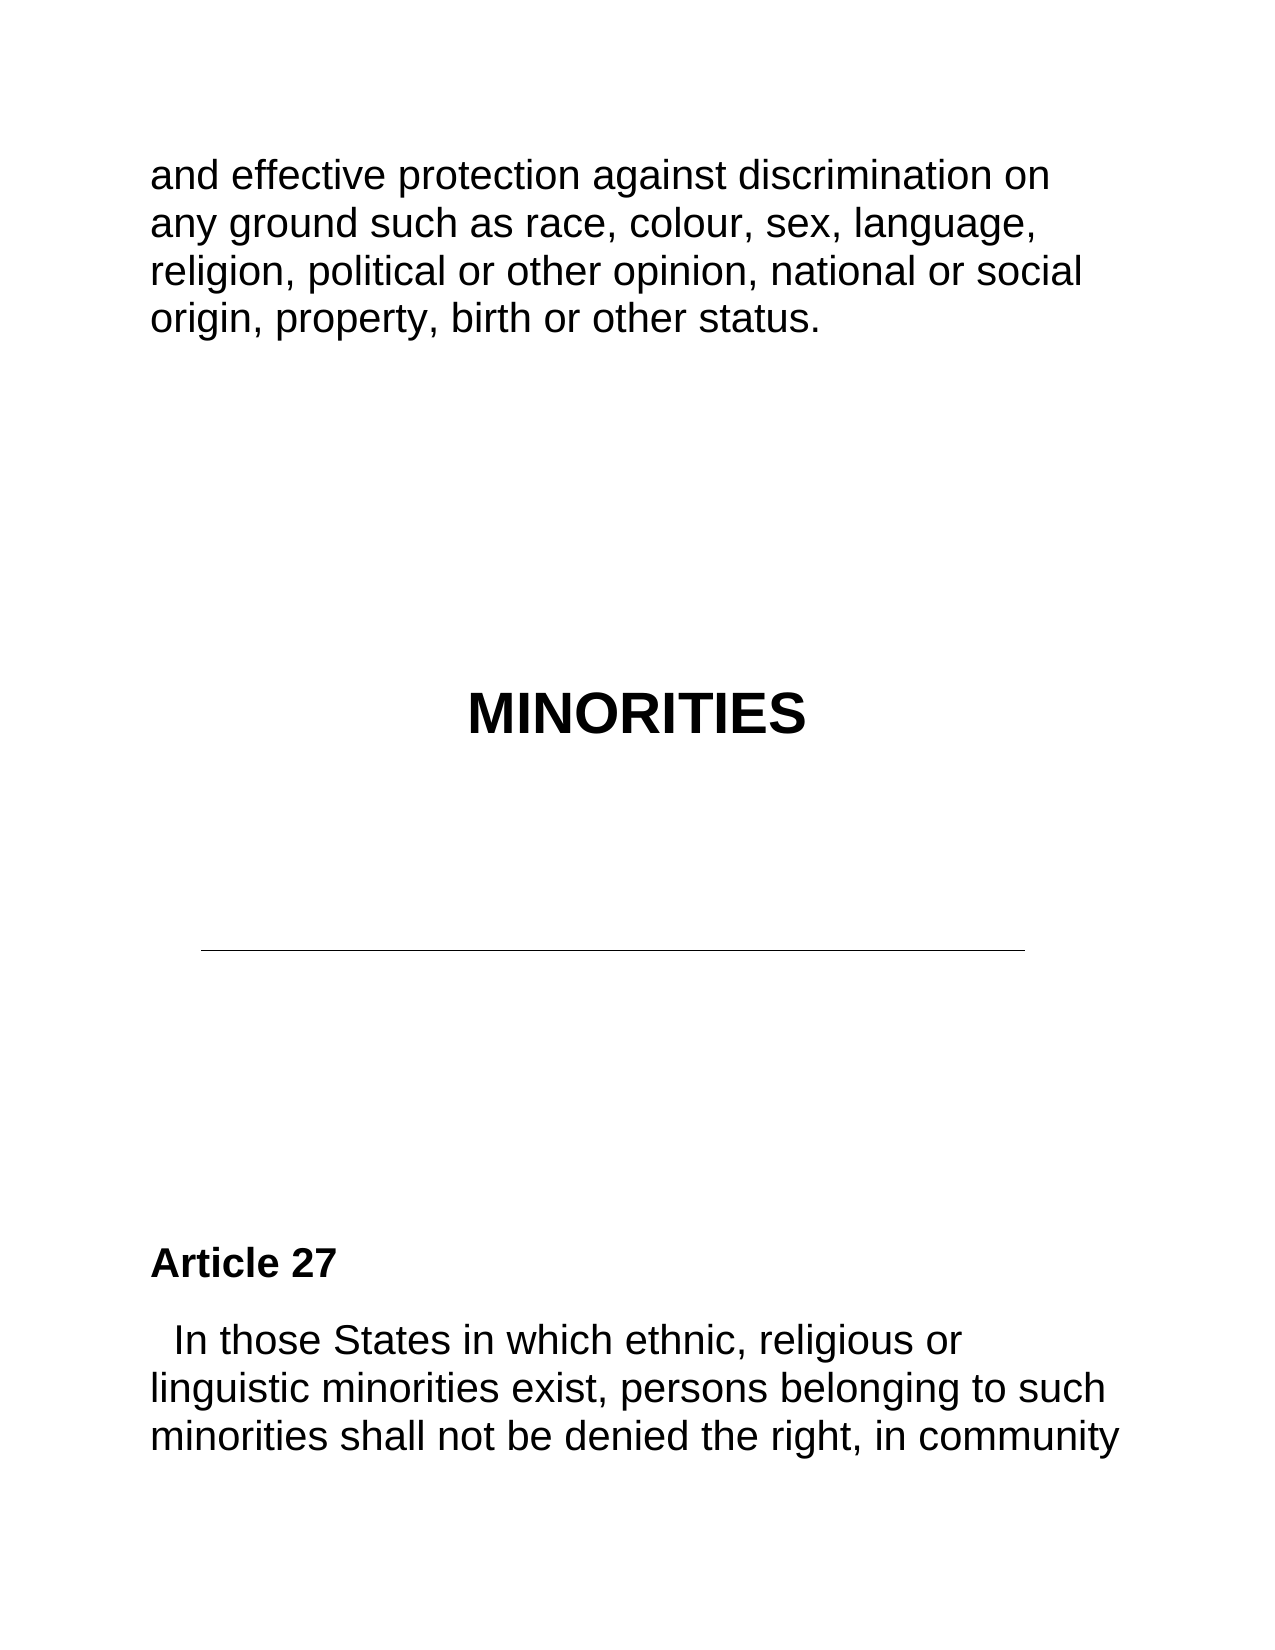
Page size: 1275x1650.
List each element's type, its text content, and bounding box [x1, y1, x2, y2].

text MINORITIES [150, 679, 1125, 746]
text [150, 1315, 1125, 1459]
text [150, 150, 1125, 342]
text Article 27 [150, 1238, 1125, 1286]
